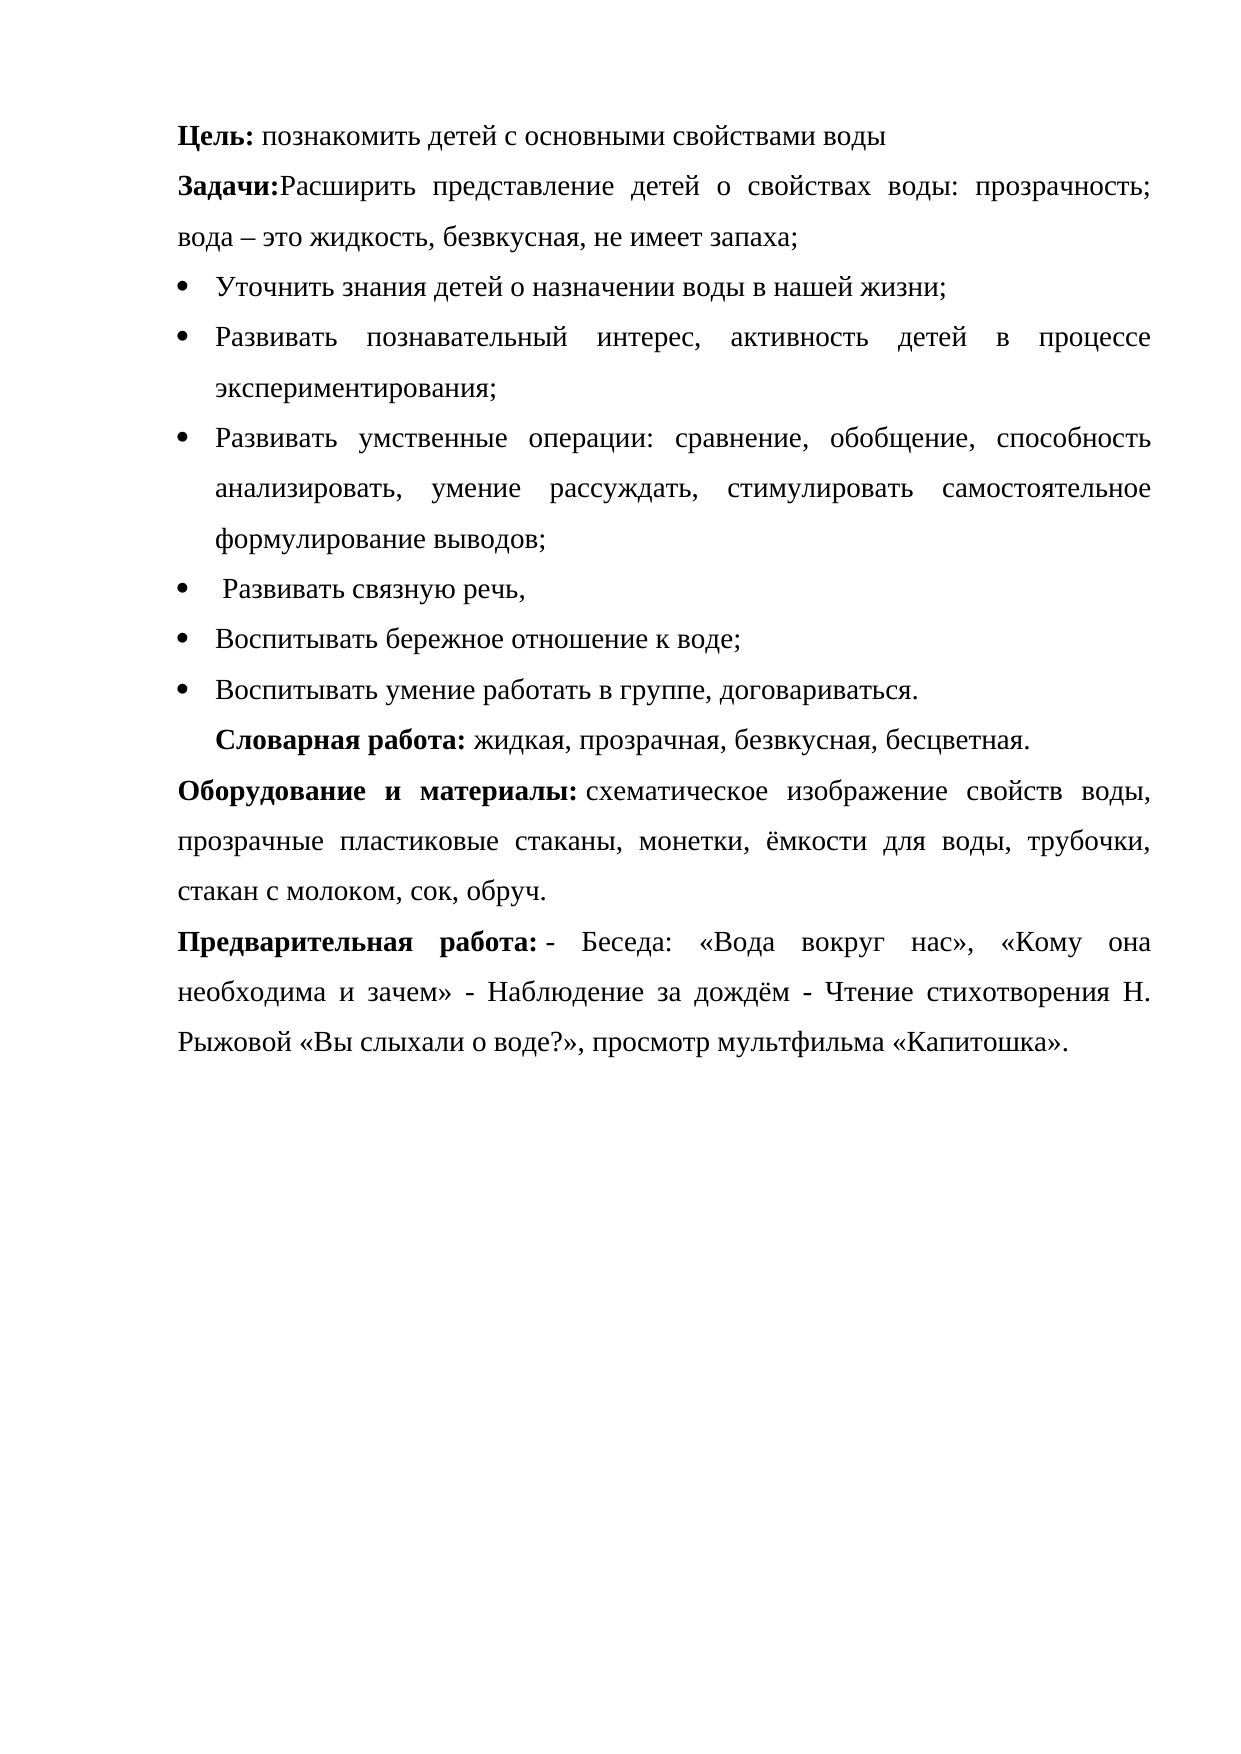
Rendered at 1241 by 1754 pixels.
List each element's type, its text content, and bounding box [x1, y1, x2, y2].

text Словарная работа: жидкая, прозрачная, безвкусная, бесцветная. [177, 722, 1152, 756]
list Уточнить знания детей о назначении воды в нашей жизни; [177, 269, 1152, 303]
text Оборудование и материалы: схематическое изображение свойств воды, прозрачные пластиковые стаканы, монетки, ёмкости для воды, трубочки, стакан с молоком, сок, обруч. [177, 773, 1152, 907]
text Задачи:Расширить представление детей о свойствах воды: прозрачность; вода – это жидкость, безвкусная, не имеет запаха; [177, 168, 1152, 252]
list Развивать познавательный интерес, активность детей в процессе экспериментирования; [177, 319, 1152, 403]
list Развивать связную речь, [177, 571, 1152, 605]
list Воспитывать умение работать в группе, договариваться. [177, 672, 1152, 706]
text Предварительная работа: - Беседа: «Вода вокруг нас», «Кому она необходима и зачем» - Наблюдение за дождём - Чтение стихотворения Н. Рыжовой «Вы слыхали о воде?», просмотр мультфильма «Капитошка». [177, 924, 1152, 1058]
list Развивать умственные операции: сравнение, обобщение, способность анализировать, умение рассуждать, стимулировать самостоятельное формулирование выводов; [177, 420, 1152, 554]
list Воспитывать бережное отношение к воде; [177, 622, 1152, 655]
text Цель: познакомить детей с основными свойствами воды [177, 118, 1152, 152]
